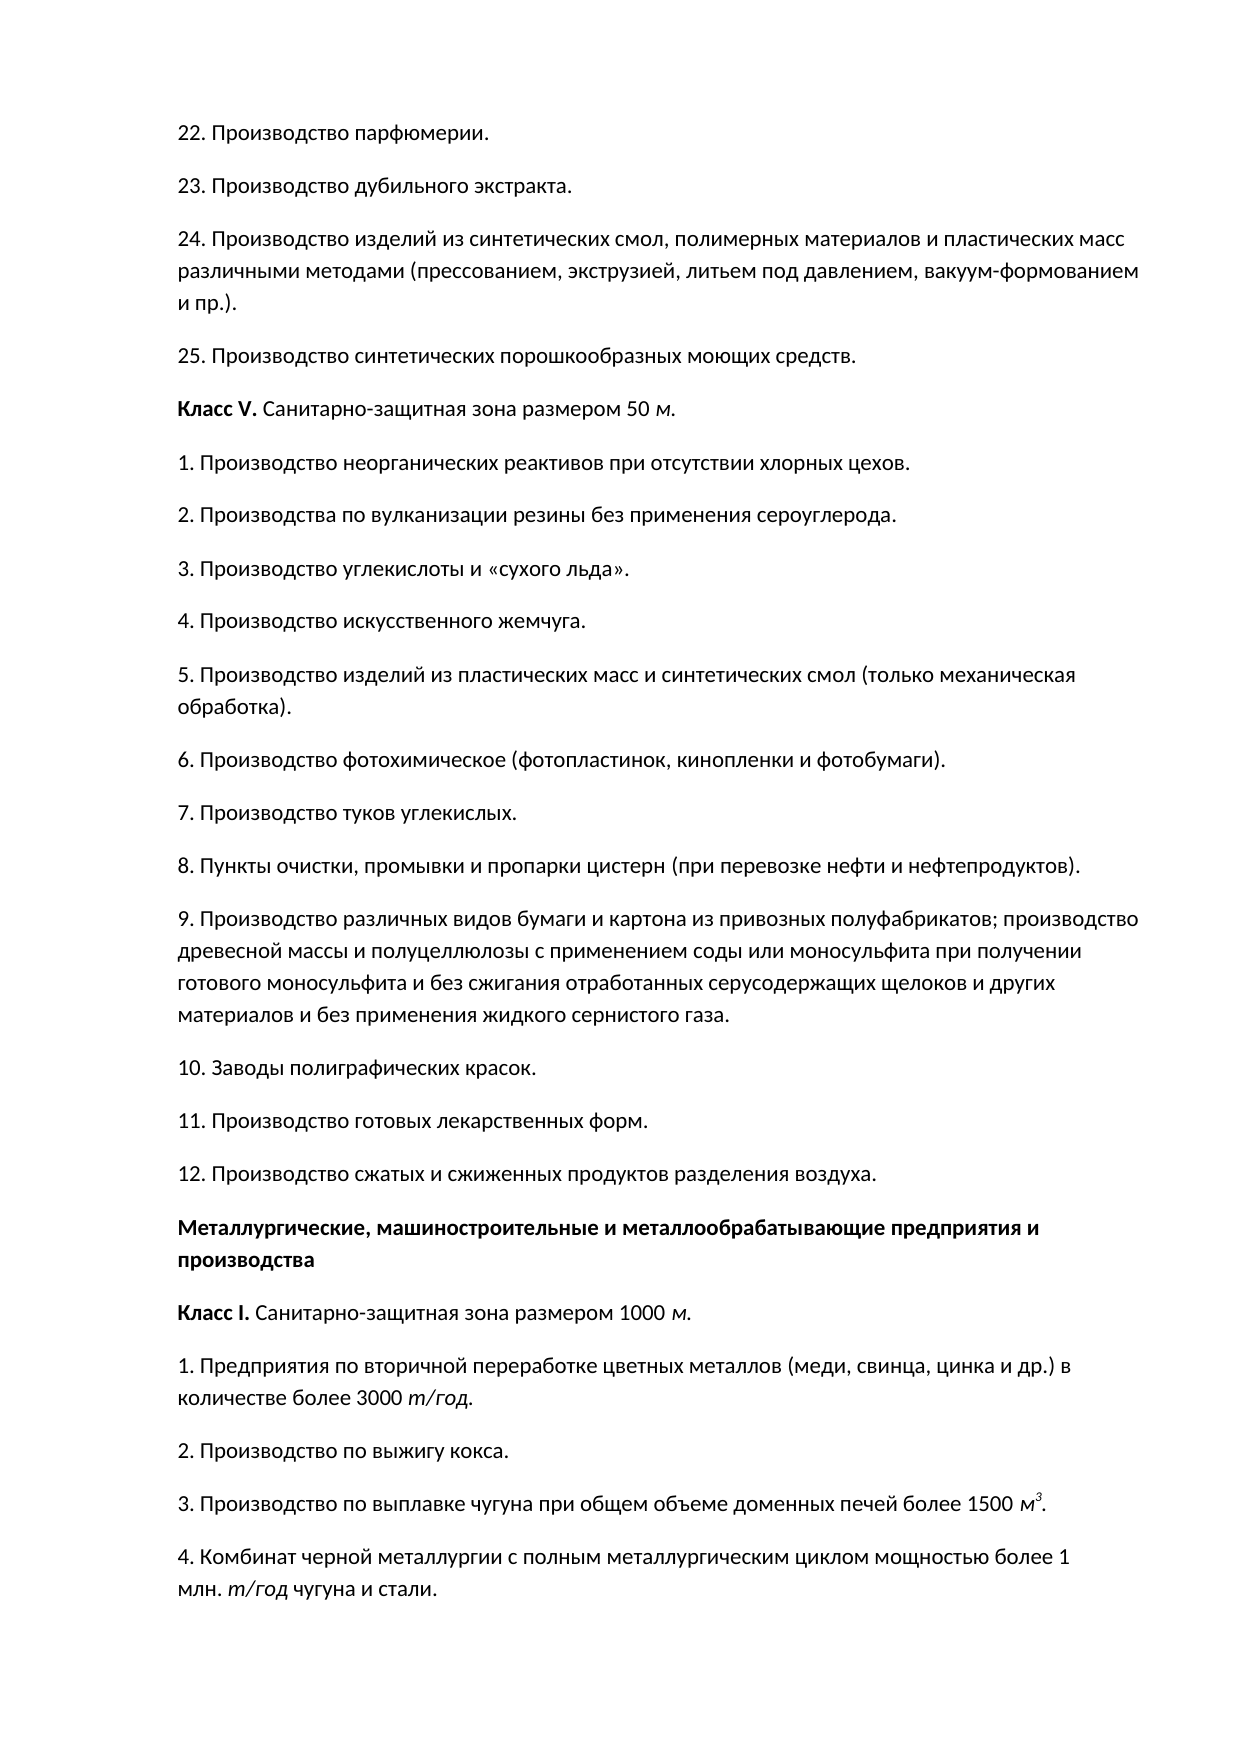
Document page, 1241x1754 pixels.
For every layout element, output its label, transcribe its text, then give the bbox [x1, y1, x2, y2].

text 10. Заводы полиграфических красок. [177, 1053, 1152, 1082]
text 9. Производство различных видов бумаги и картона из привозных полуфабрикатов; производство древесной массы и полуцеллюлозы с применением соды или моносульфита при получении готового моносульфита и без сжигания отработанных серусодержащих щелоков и других материалов и без применения жидкого сернистого газа. [177, 904, 1152, 1028]
text 1. Производство неорганических реактивов при отсутствии хлорных цехов. [177, 448, 1152, 476]
text 7. Производство туков углекислых. [177, 798, 1152, 826]
text Металлургические, машиностроительные и металлообрабатывающие предприятия и производства [177, 1213, 1152, 1273]
text 4. Производство искусственного жемчуга. [177, 607, 1152, 635]
text 3. Производство углекислоты и «сухого льда». [177, 554, 1152, 582]
text 12. Производство сжатых и сжиженных продуктов разделения воздуха. [177, 1159, 1152, 1188]
text 3. Производство по выплавке чугуна при общем объеме доменных печей более 1500 м3. [177, 1489, 1152, 1517]
text 8. Пункты очистки, промывки и пропарки цистерн (при перевозке нефти и нефтепродуктов). [177, 851, 1152, 879]
text 2. Производство по выжигу кокса. [177, 1436, 1152, 1464]
text 6. Производство фотохимическое (фотопластинок, кинопленки и фотобумаги). [177, 745, 1152, 773]
text 1. Предприятия по вторичной переработке цветных металлов (меди, свинца, цинка и др.) в количестве более 3000 т/год. [177, 1351, 1152, 1411]
text 2. Производства по вулканизации резины без применения сероуглерода. [177, 501, 1152, 529]
text Класс V. Санитарно-защитная зона размером 50 м. [177, 394, 1152, 423]
text Класс I. Санитарно-защитная зона размером 1000 м. [177, 1298, 1152, 1326]
text 5. Производство изделий из пластических масс и синтетических смол (только механическая обработка). [177, 660, 1152, 720]
text 25. Производство синтетических порошкообразных моющих средств. [177, 342, 1152, 369]
text 24. Производство изделий из синтетических смол, полимерных материалов и пластических масс различными методами (прессованием, экструзией, литьем под давлением, вакуум-формованием и пр.). [177, 224, 1152, 317]
text 11. Производство готовых лекарственных форм. [177, 1107, 1152, 1134]
text 4. Комбинат черной металлургии с полным металлургическим циклом мощностью более 1 млн. т/год чугуна и стали. [177, 1542, 1152, 1602]
text 23. Производство дубильного экстракта. [177, 171, 1152, 199]
text 22. Производство парфюмерии. [177, 118, 1152, 146]
